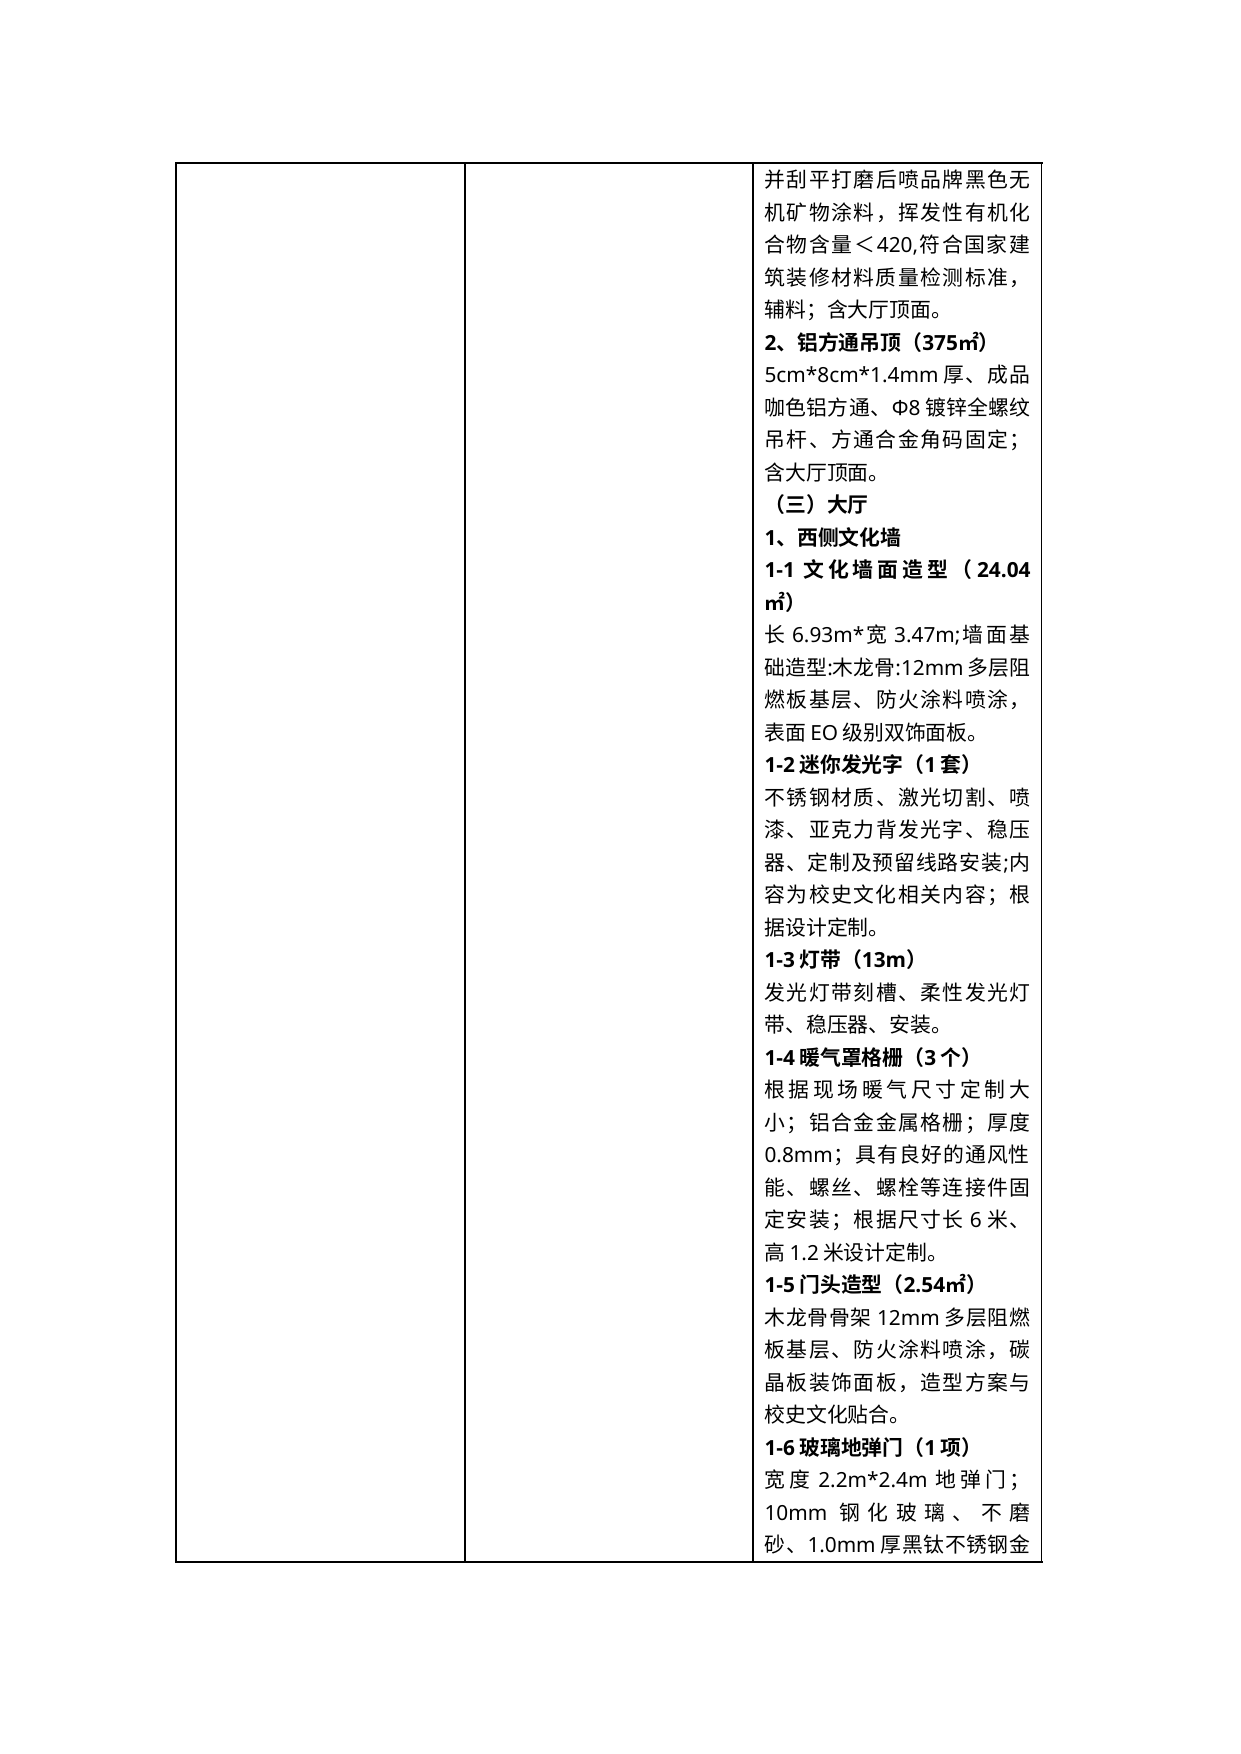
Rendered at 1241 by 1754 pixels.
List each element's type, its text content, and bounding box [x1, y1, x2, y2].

table_cell 1 [177, 164, 464, 1561]
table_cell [754, 164, 1041, 1561]
table_cell [466, 164, 752, 1561]
